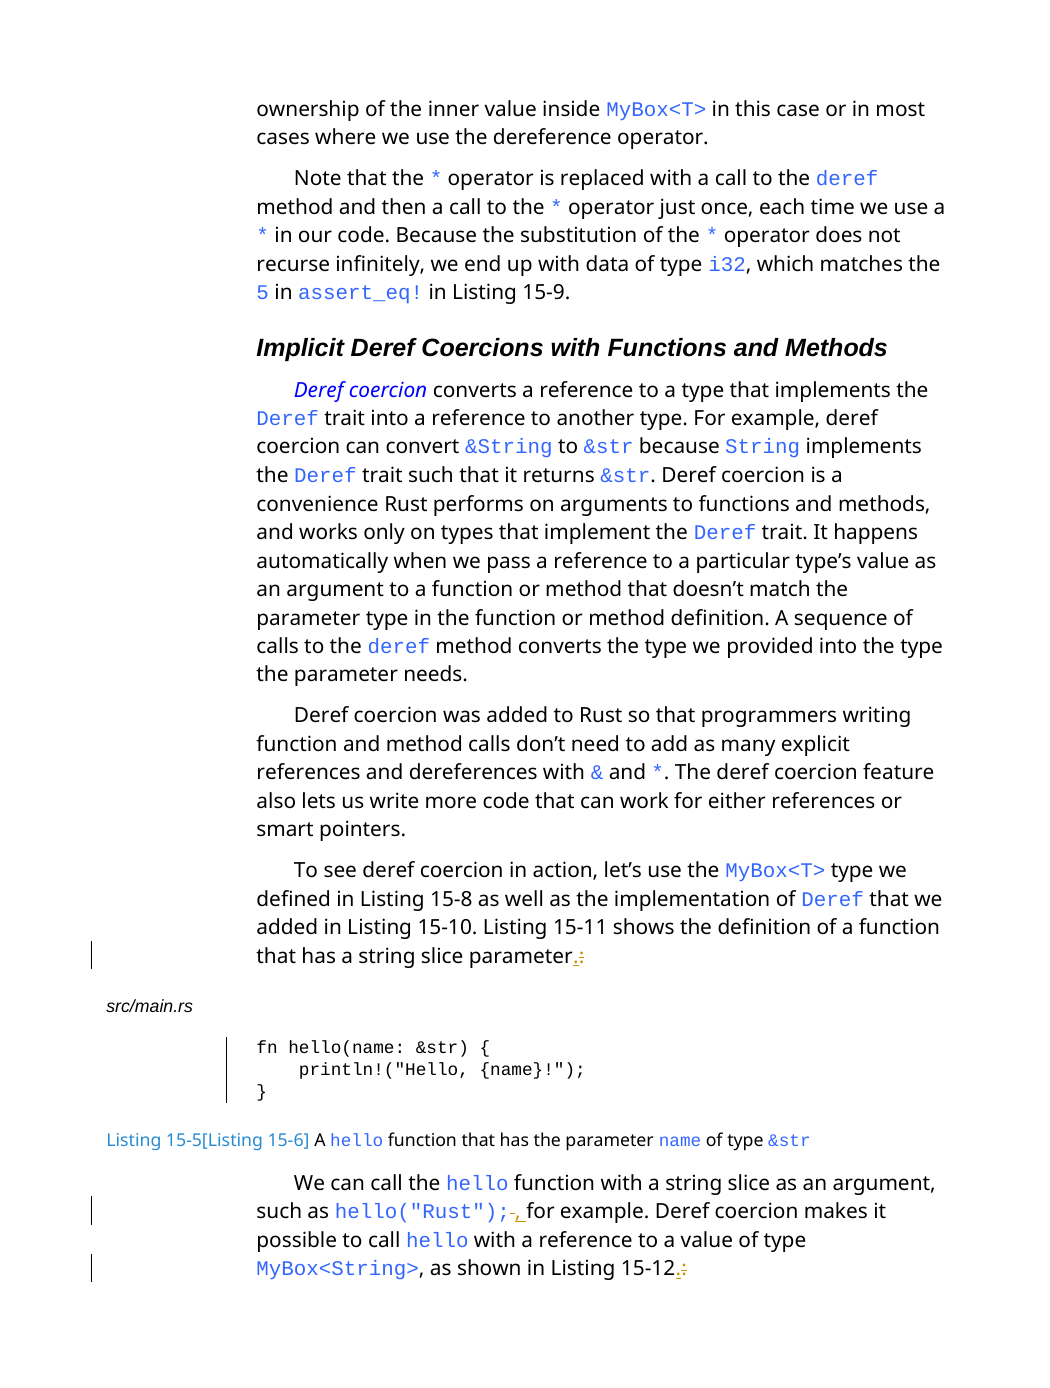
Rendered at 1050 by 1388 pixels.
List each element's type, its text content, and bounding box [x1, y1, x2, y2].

text Deref coercion was added to Rust so that programmers writing function and method calls don’t need to add as many explicit references and dereferences with & and *. The deref coercion feature also lets us write more code that can work for either references or smart pointers. [256, 701, 950, 843]
list A hello function that has the parameter name of type &str [106, 1128, 950, 1152]
text To see deref coercion in action, let’s use the MyBox<T> type we defined in Listing 15-8 as well as the implementation of Deref that we added in Listing 15-10. Listing 15-11 shows the definition of a function that has a string slice parameter [256, 855, 950, 969]
text Deref coercion converts a reference to a type that implements the Deref trait into a reference to another type. For example, deref coercion can convert &String to &str because String implements the Deref trait such that it returns &str. Deref coercion is a convenience Rust performs on arguments to functions and methods, and works only on types that implement the Deref trait. It happens automatically when we pass a reference to a particular type’s value as an argument to a function or method that doesn’t match the parameter type in the function or method definition. A sequence of calls to the deref method converts the type we provided into the type the parameter needs. [256, 375, 950, 688]
text We can call the hello function with a string slice as an argument, such as hello("Rust");for example. Deref coercion makes it possible to call hello with a reference to a value of type MyBox<String>, as shown in Listing 15-12 [256, 1168, 950, 1282]
text Implicit Deref Coercions with Functions and Methods [256, 331, 950, 362]
text src/main.rs [106, 994, 950, 1016]
text Note that the * operator is replaced with a call to the deref method and then a call to the * operator just once, each time we use a * in our code. Because the substitution of the * operator does not recurse infinitely, we end up with data of type i32, which matches the 5 in assert_eq! in Listing 15-9. [256, 163, 950, 306]
text println!("Hello, {name}!"); [227, 1059, 950, 1081]
text fn hello(name: &str) { [227, 1037, 950, 1059]
text } [227, 1081, 950, 1103]
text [256, 94, 950, 151]
